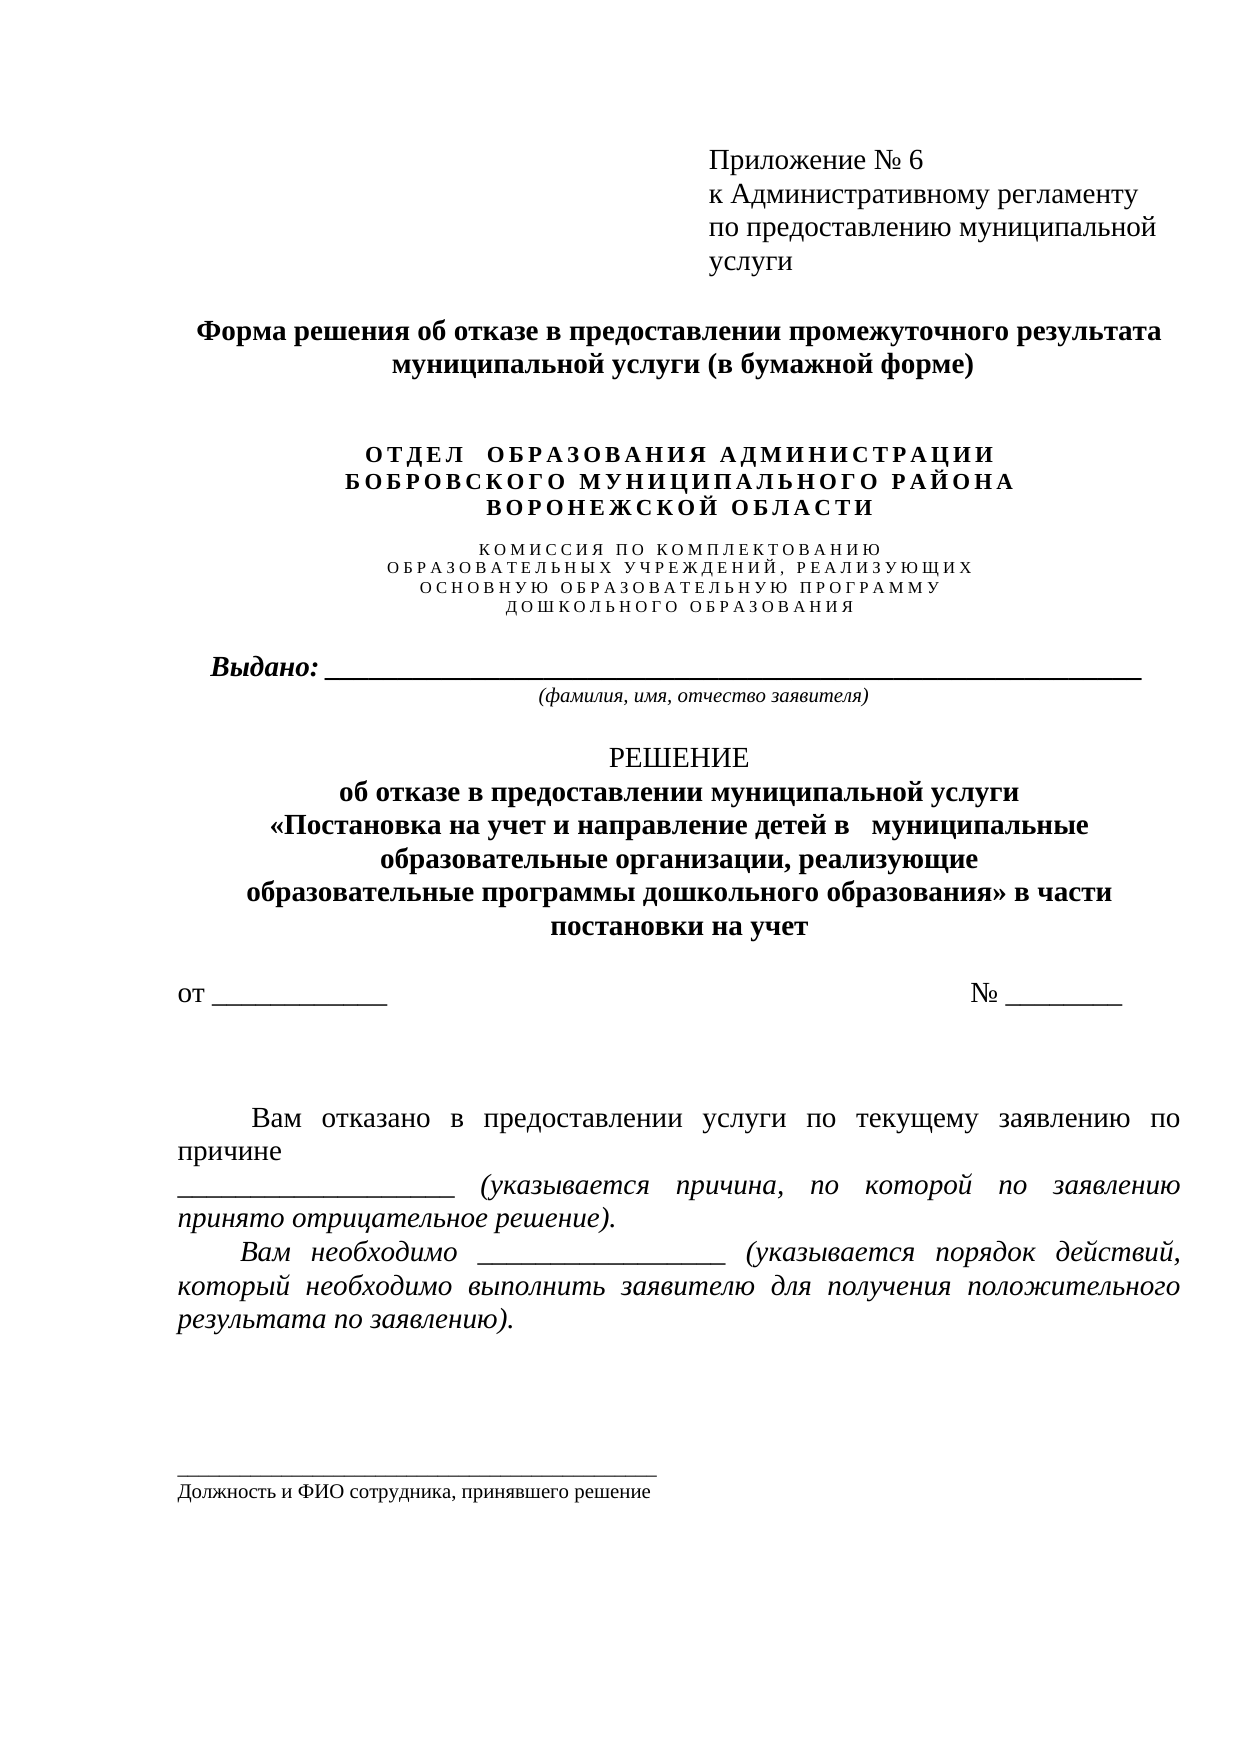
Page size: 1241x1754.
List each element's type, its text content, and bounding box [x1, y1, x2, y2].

text Форма решения об отказе в предоставлении промежуточного результата муниципальной услуги (в бумажной форме) [177, 314, 1181, 380]
text Выдано: ________________________________________________________ [210, 649, 1181, 683]
text Вам отказано в предоставлении услуги по текущему заявлению по причине [177, 1100, 1181, 1167]
text ___________________ (указывается причина, по которой по заявлению принято отрицательное решение). [177, 1167, 1181, 1234]
text ОСНОВНУЮ ОБРАЗОВАТЕЛЬНУЮ ПРОГРАММУ [177, 578, 1181, 597]
text ВОРОНЕЖСКОЙ ОБЛАСТИ [177, 494, 1181, 520]
text ОТДЕЛ ОБРАЗОВАНИЯ АДМИНИСТРАЦИИ [177, 441, 1181, 468]
text ДОШКОЛЬНОГО ОБРАЗОВАНИЯ [177, 597, 1181, 616]
text ______________________________________________ [177, 1455, 1181, 1479]
text БОБРОВСКОГО МУНИЦИПАЛЬНОГО РАЙОНА [177, 468, 1181, 494]
text от ____________ № ________ [177, 975, 1181, 1009]
text Приложение № 6 [709, 142, 1181, 176]
text Должность и ФИО сотрудника, принявшего решение [177, 1479, 1181, 1503]
text по предоставлению муниципальной услуги [709, 209, 1181, 276]
text ОБРАЗОВАТЕЛЬНЫХ УЧРЕЖДЕНИЙ, РЕАЛИЗУЮЩИХ [177, 559, 1181, 578]
text Вам необходимо _________________ (указывается порядок действий, который необходимо выполнить заявителю для получения положительного результата по заявлению). [177, 1234, 1181, 1335]
text РЕШЕНИЕ [177, 741, 1181, 774]
text к Административному регламенту [709, 176, 1181, 209]
text об отказе в предоставлении муниципальной услуги «Постановка на учет и направление детей в муниципальные образовательные организации, реализующие образовательные программы дошкольного образования» в части постановки на учет [177, 774, 1181, 942]
text (фамилия, имя, отчество заявителя) [210, 683, 1181, 707]
text КОМИССИЯ ПО КОМПЛЕКТОВАНИЮ [177, 539, 1181, 559]
